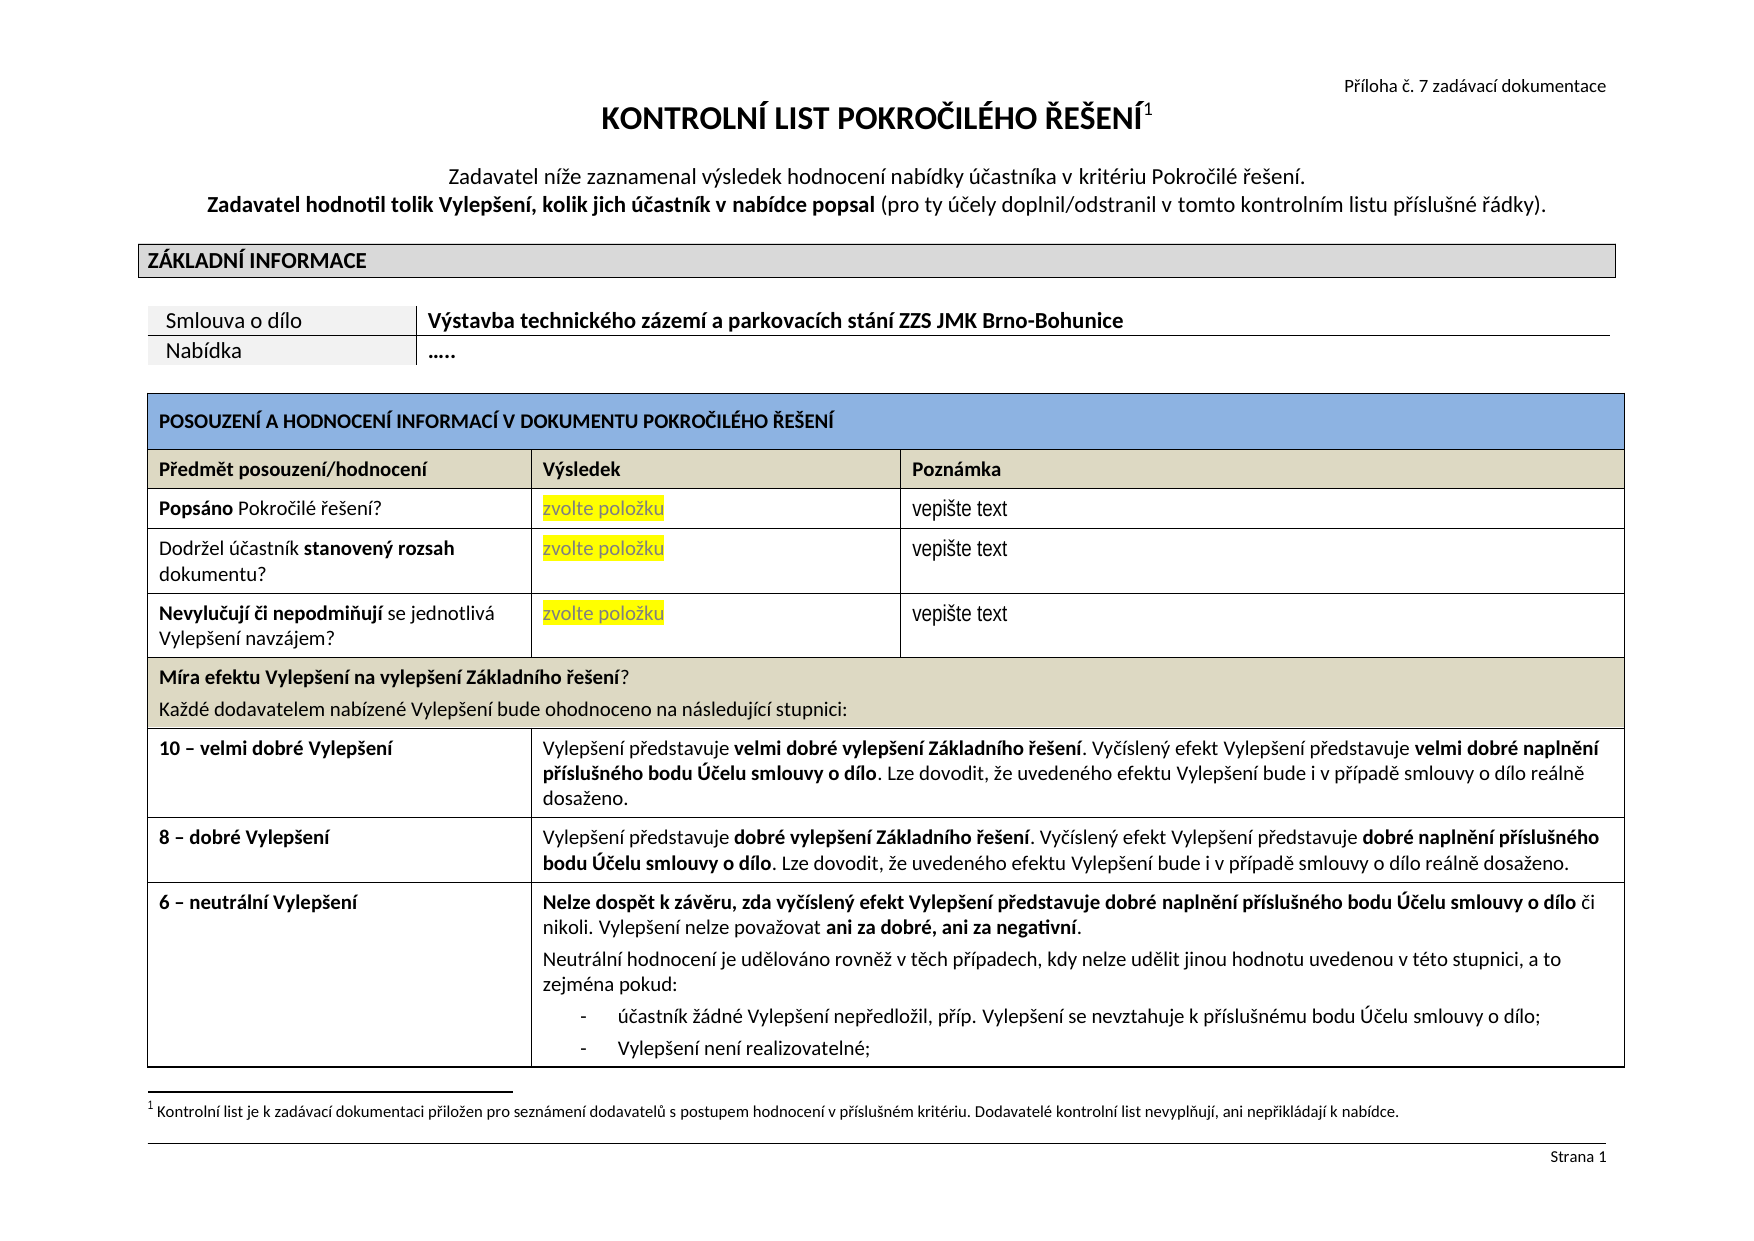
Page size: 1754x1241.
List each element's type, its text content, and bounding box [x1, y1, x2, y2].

table_cell ….. [417, 336, 1609, 365]
table_cell [532, 529, 900, 592]
text Základní informace [139, 245, 1615, 277]
table_cell 8 – dobré Vylepšení [148, 818, 531, 882]
table_cell 10 – velmi dobré Vylepšení [148, 729, 531, 817]
table_cell Míra efektu Vylepšení na vylepšení Základního řešení? Každé dodavatelem nabízené Vylepšení bude ohodnoceno na následující stupnici: [148, 658, 1624, 727]
table_cell Nabídka [148, 336, 416, 365]
table_cell Poznámka [901, 450, 1624, 488]
text Zadavatel níže zaznamenal výsledek hodnocení nabídky účastníka v kritériu Pokročilé řešení. [148, 162, 1606, 190]
table_cell Nevylučují či nepodmiňují se jednotlivá Vylepšení navzájem? [148, 594, 531, 657]
text kontrolnÍ LIST POKROČILÉHO ŘEŠENÍ [148, 97, 1606, 137]
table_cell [148, 883, 531, 1066]
table_cell Dodržel účastník stanovený rozsah dokumentu? [148, 529, 531, 592]
table_cell Popsáno Pokročilé řešení? [148, 489, 531, 528]
table_header posouzení a hodnocení informací v dokumentu pokročilého řešení [148, 394, 1624, 449]
table_header Smlouva o dílo [148, 306, 416, 335]
table_cell [532, 594, 900, 657]
table_cell [901, 489, 1624, 528]
table_header Výstavba technického zázemí a parkovacích stání ZZS JMK Brno-Bohunice [417, 306, 1609, 335]
table_cell Předmět posouzení/hodnocení [148, 450, 531, 488]
table_cell Vylepšení představuje velmi dobré vylepšení Základního řešení. Vyčíslený efekt Vylepšení představuje velmi dobré naplnění příslušného bodu Účelu smlouvy o dílo. Lze dovodit, že uvedeného efektu Vylepšení bude i v případě smlouvy o dílo reálně dosaženo. [532, 729, 1624, 817]
table_cell [901, 594, 1624, 657]
table_cell [532, 489, 900, 528]
table_cell [901, 529, 1624, 592]
text Zadavatel hodnotil tolik Vylepšení, kolik jich účastník v nabídce popsal (pro ty účely doplnil/odstranil v tomto kontrolním listu příslušné řádky). [148, 190, 1606, 218]
table_cell Výsledek [532, 450, 900, 488]
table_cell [532, 883, 1624, 1066]
table_cell Vylepšení představuje dobré vylepšení Základního řešení. Vyčíslený efekt Vylepšení představuje dobré naplnění příslušného bodu Účelu smlouvy o dílo. Lze dovodit, že uvedeného efektu Vylepšení bude i v případě smlouvy o dílo reálně dosaženo. [532, 818, 1624, 882]
